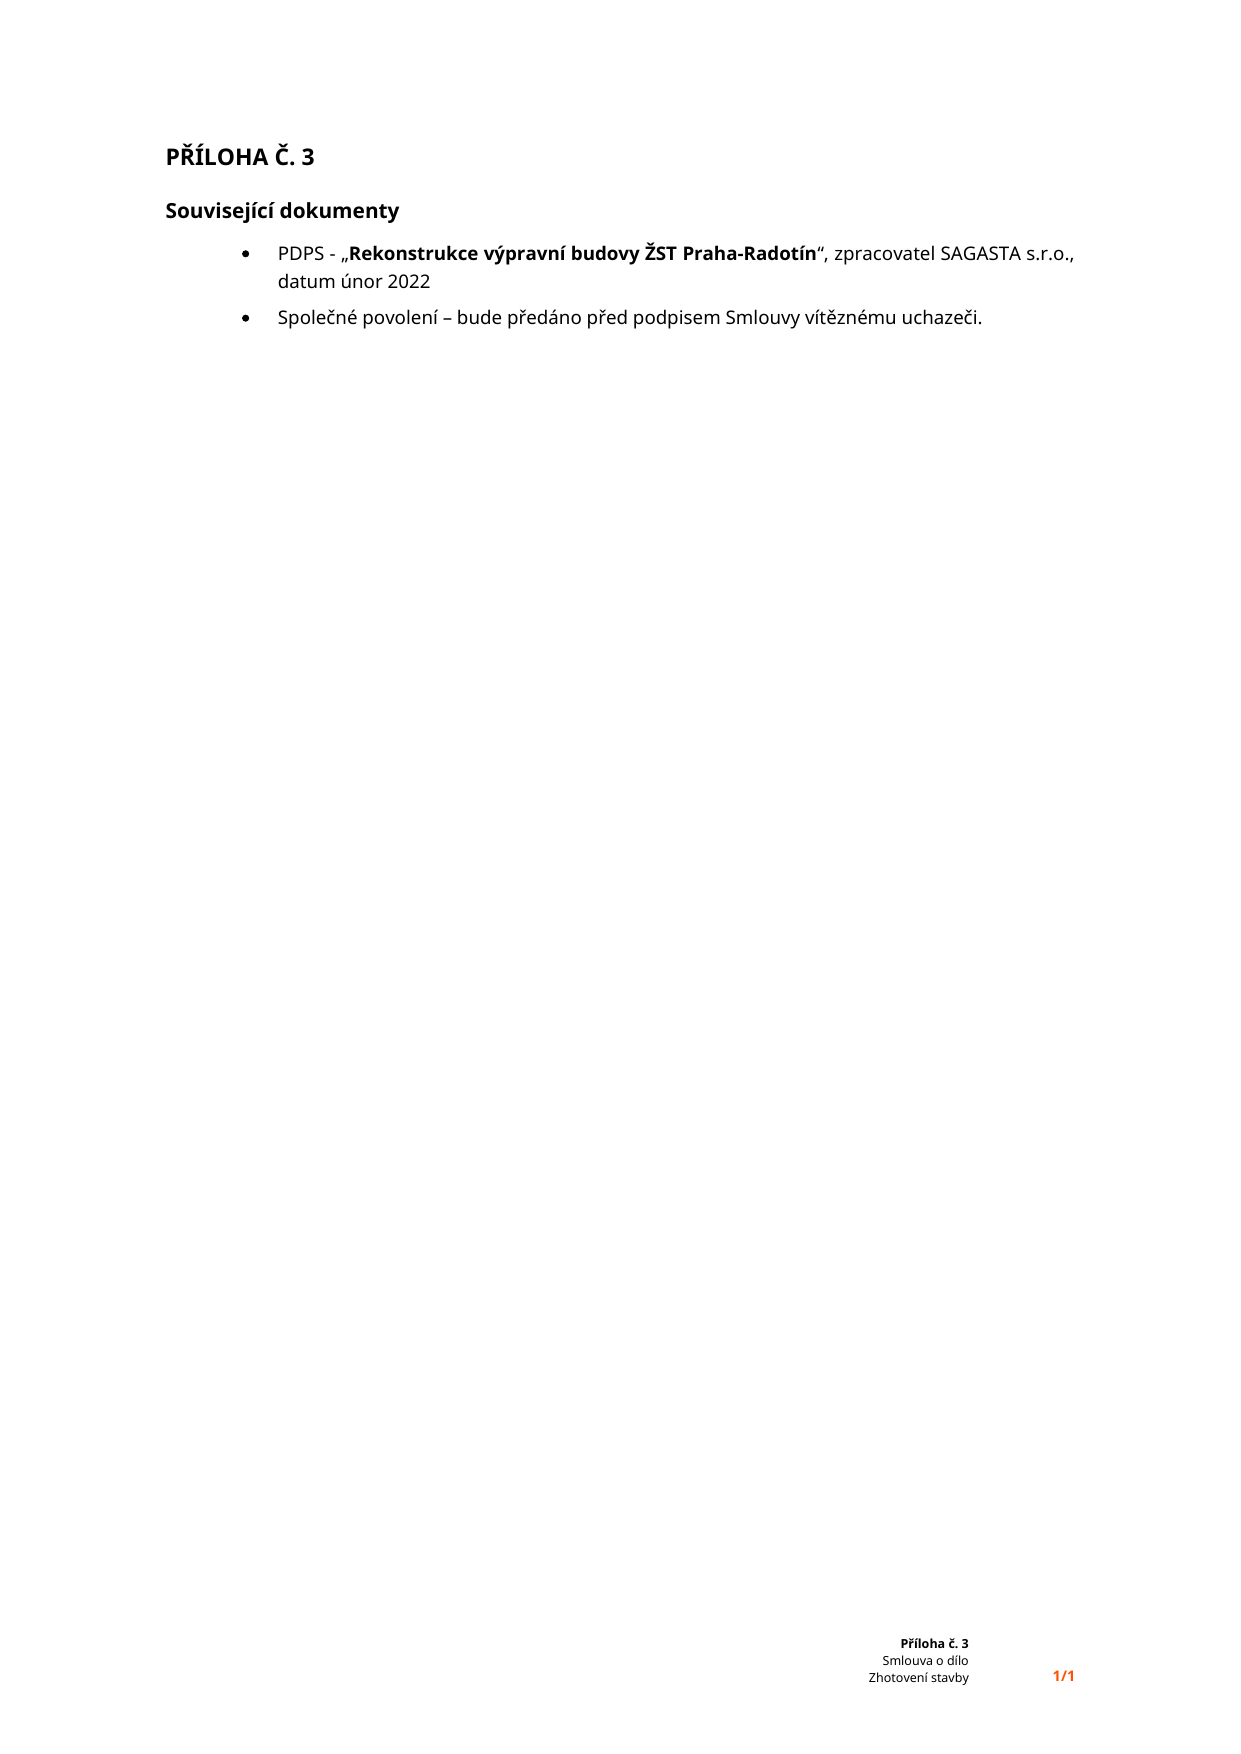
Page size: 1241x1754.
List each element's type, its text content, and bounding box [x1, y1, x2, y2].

text Příloha č. 3 [165, 141, 1075, 173]
text PDPS - „Rekonstrukce výpravní budovy ŽST Praha-Radotín“, zpracovatel SAGASTA s.r.o., datum únor 2022 [242, 240, 1075, 294]
text Související dokumenty [165, 197, 1075, 225]
text Společné povolení – bude předáno před podpisem Smlouvy vítěznému uchazeči. [242, 305, 1075, 330]
